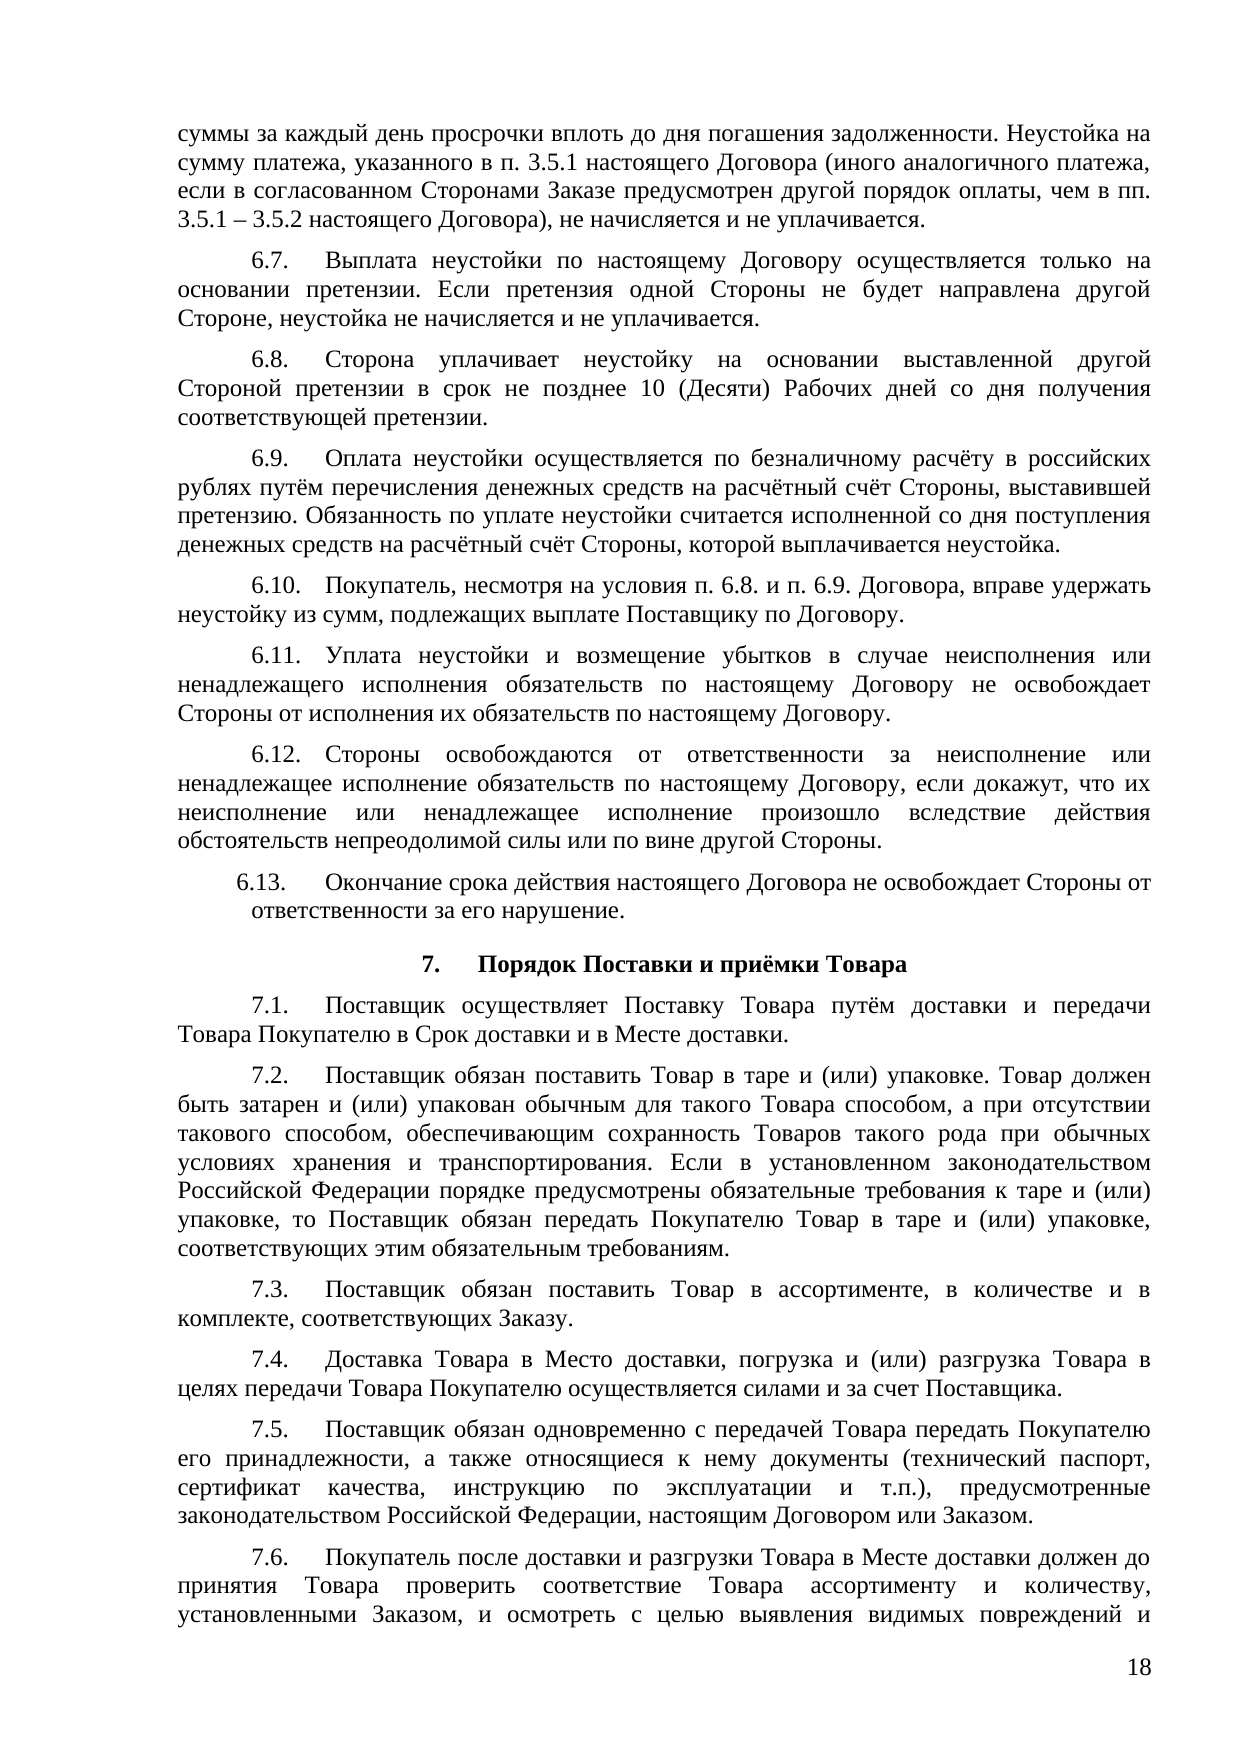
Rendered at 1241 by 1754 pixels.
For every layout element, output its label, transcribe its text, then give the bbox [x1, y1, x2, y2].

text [177, 1542, 1152, 1628]
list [177, 118, 1152, 233]
list Оплата неустойки осуществляется по безналичному расчёту в российских рублях путём перечисления денежных средств на расчётный счёт Стороны, выставившей претензию. Обязанность по уплате неустойки считается исполненной со дня поступления денежных средств на расчётный счёт Стороны, которой выплачивается неустойка. [177, 443, 1152, 558]
list Выплата неустойки по настоящему Договору осуществляется только на основании претензии. Если претензия одной Стороны не будет направлена другой Стороне, неустойка не начисляется и не уплачивается. [177, 246, 1152, 332]
list Порядок Поставки и приёмки Товара [177, 949, 1152, 978]
list Сторона уплачивает неустойку на основании выставленной другой Стороной претензии в срок не позднее 10 (Десяти) Рабочих дней со дня получения соответствующей претензии. [177, 344, 1152, 431]
list Поставщик осуществляет Поставку Товара путём доставки и передачи Товара Покупателю в Срок доставки и в Месте доставки. [177, 991, 1152, 1048]
list Поставщик обязан поставить Товар в ассортименте, в количестве и в комплекте, соответствующих Заказу. [177, 1274, 1152, 1332]
list Стороны освобождаются от ответственности за неисполнение или ненадлежащее исполнение обязательств по настоящему Договору, если докажут, что их неисполнение или ненадлежащее исполнение произошло вследствие действия обстоятельств непреодолимой силы или по вине другой Стороны. [177, 739, 1152, 854]
text 7.4. Доставка Товара в Место доставки, погрузка и (или) разгрузка Товара в целях передачи Товара Покупателю осуществляется силами и за счет Поставщика. [177, 1344, 1152, 1402]
list Покупатель, несмотря на условия п. 6.8. и п. 6.9. Договора, вправе удержать неустойку из сумм, подлежащих выплате Поставщику по Договору. [177, 571, 1152, 628]
text 7.5. Поставщик обязан одновременно с передачей Товара передать Покупателю его принадлежности, а также относящиеся к нему документы (технический паспорт, сертификат качества, инструкцию по эксплуатации и т.п.), предусмотренные законодательством Российской Федерации, настоящим Договором или Заказом. [177, 1414, 1152, 1529]
list Окончание срока действия настоящего Договора не освобождает Стороны от ответственности за его нарушение. [236, 867, 1152, 924]
list Поставщик обязан поставить Товар в таре и (или) упаковке. Товар должен быть затарен и (или) упакован обычным для такого Товара способом, а при отсутствии такового способом, обеспечивающим сохранность Товаров такого рода при обычных условиях хранения и транспортирования. Если в установленном законодательством Российской Федерации порядке предусмотрены обязательные требования к таре и (или) упаковке, то Поставщик обязан передать Покупателю Товар в таре и (или) упаковке, соответствующих этим обязательным требованиям. [177, 1061, 1152, 1262]
list Уплата неустойки и возмещение убытков в случае неисполнения или ненадлежащего исполнения обязательств по настоящему Договору не освобождает Стороны от исполнения их обязательств по настоящему Договору. [177, 641, 1152, 727]
